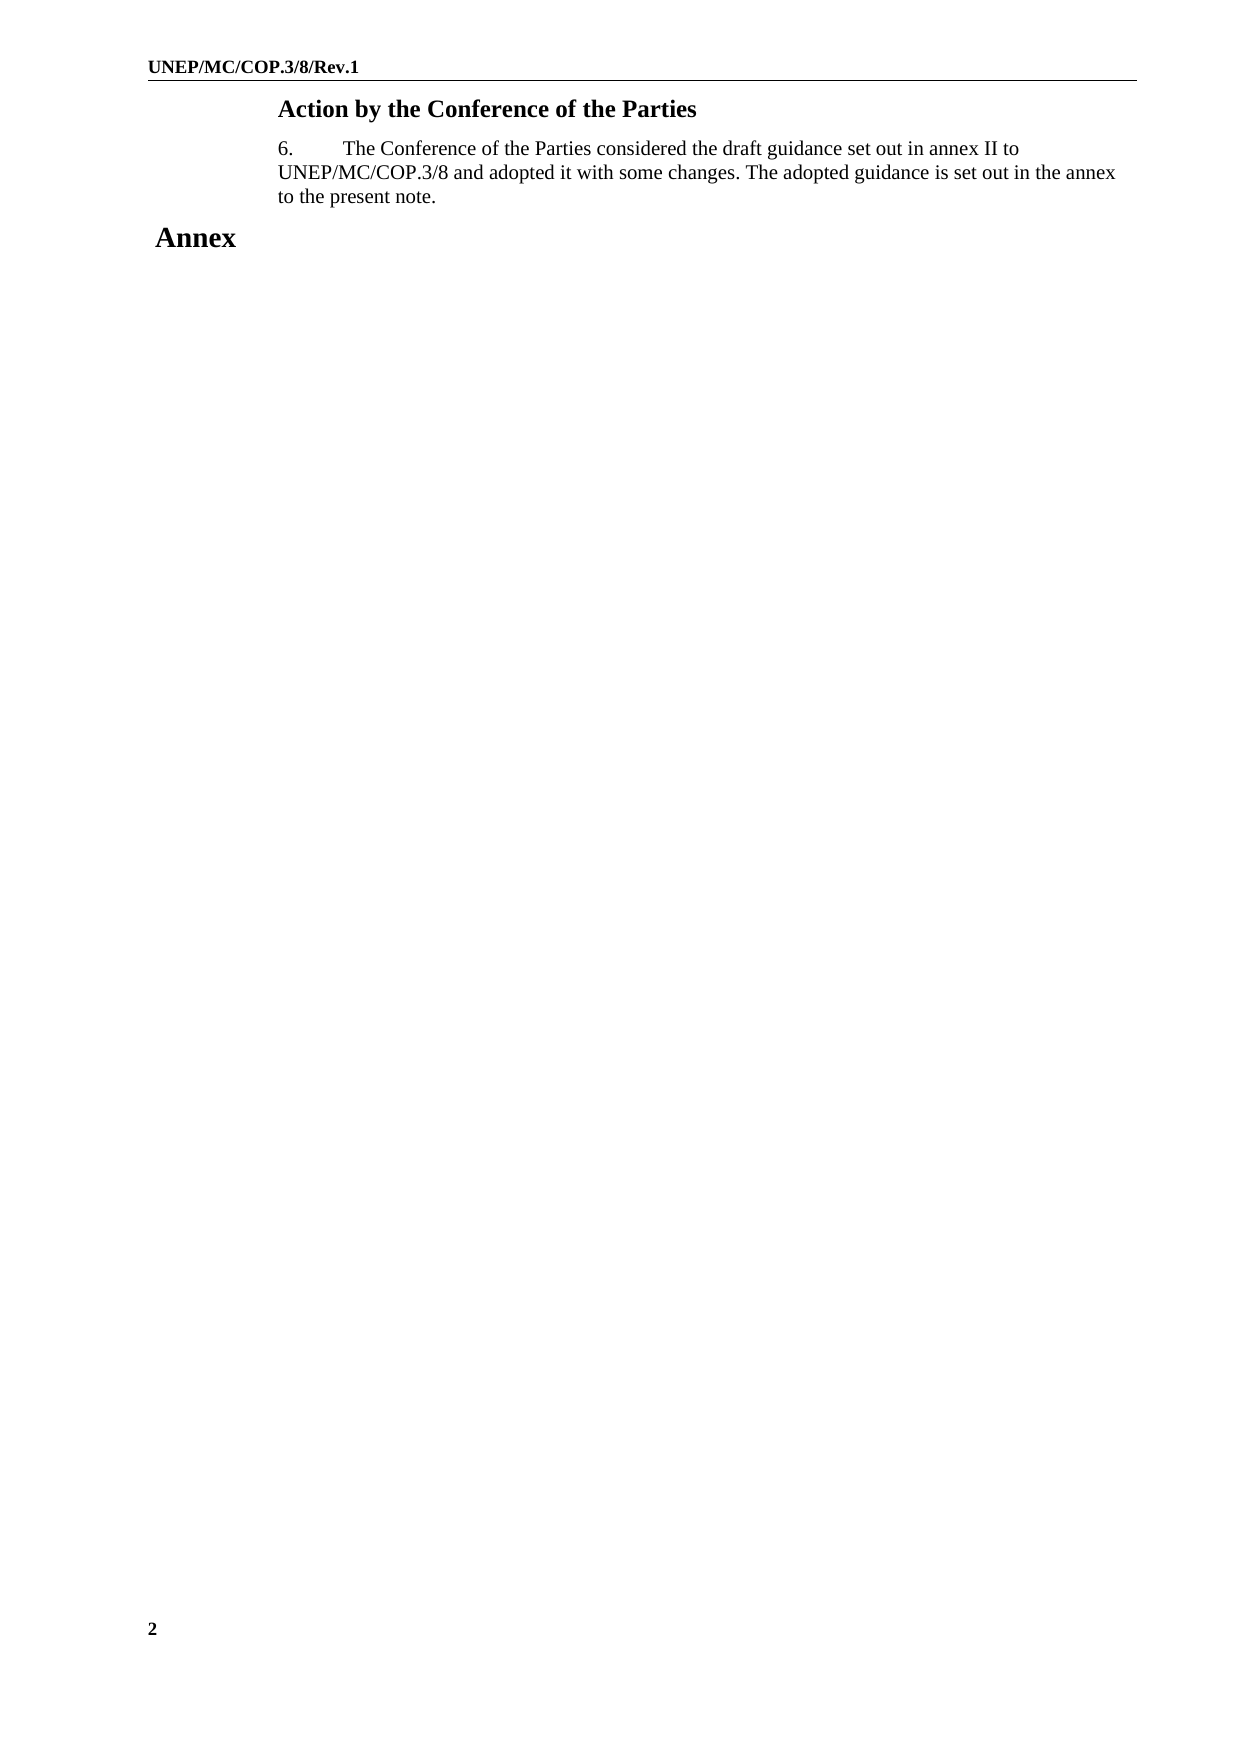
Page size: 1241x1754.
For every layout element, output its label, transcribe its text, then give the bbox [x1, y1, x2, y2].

text Action by the Conference of the Parties [278, 94, 1107, 123]
text Annex [148, 220, 1137, 254]
text 6. The Conference of the Parties considered the draft guidance set out in annex II to UNEP/MC/COP.3/8 and adopted it with some changes. The adopted guidance is set out in the annex to the present note. [278, 136, 1137, 208]
